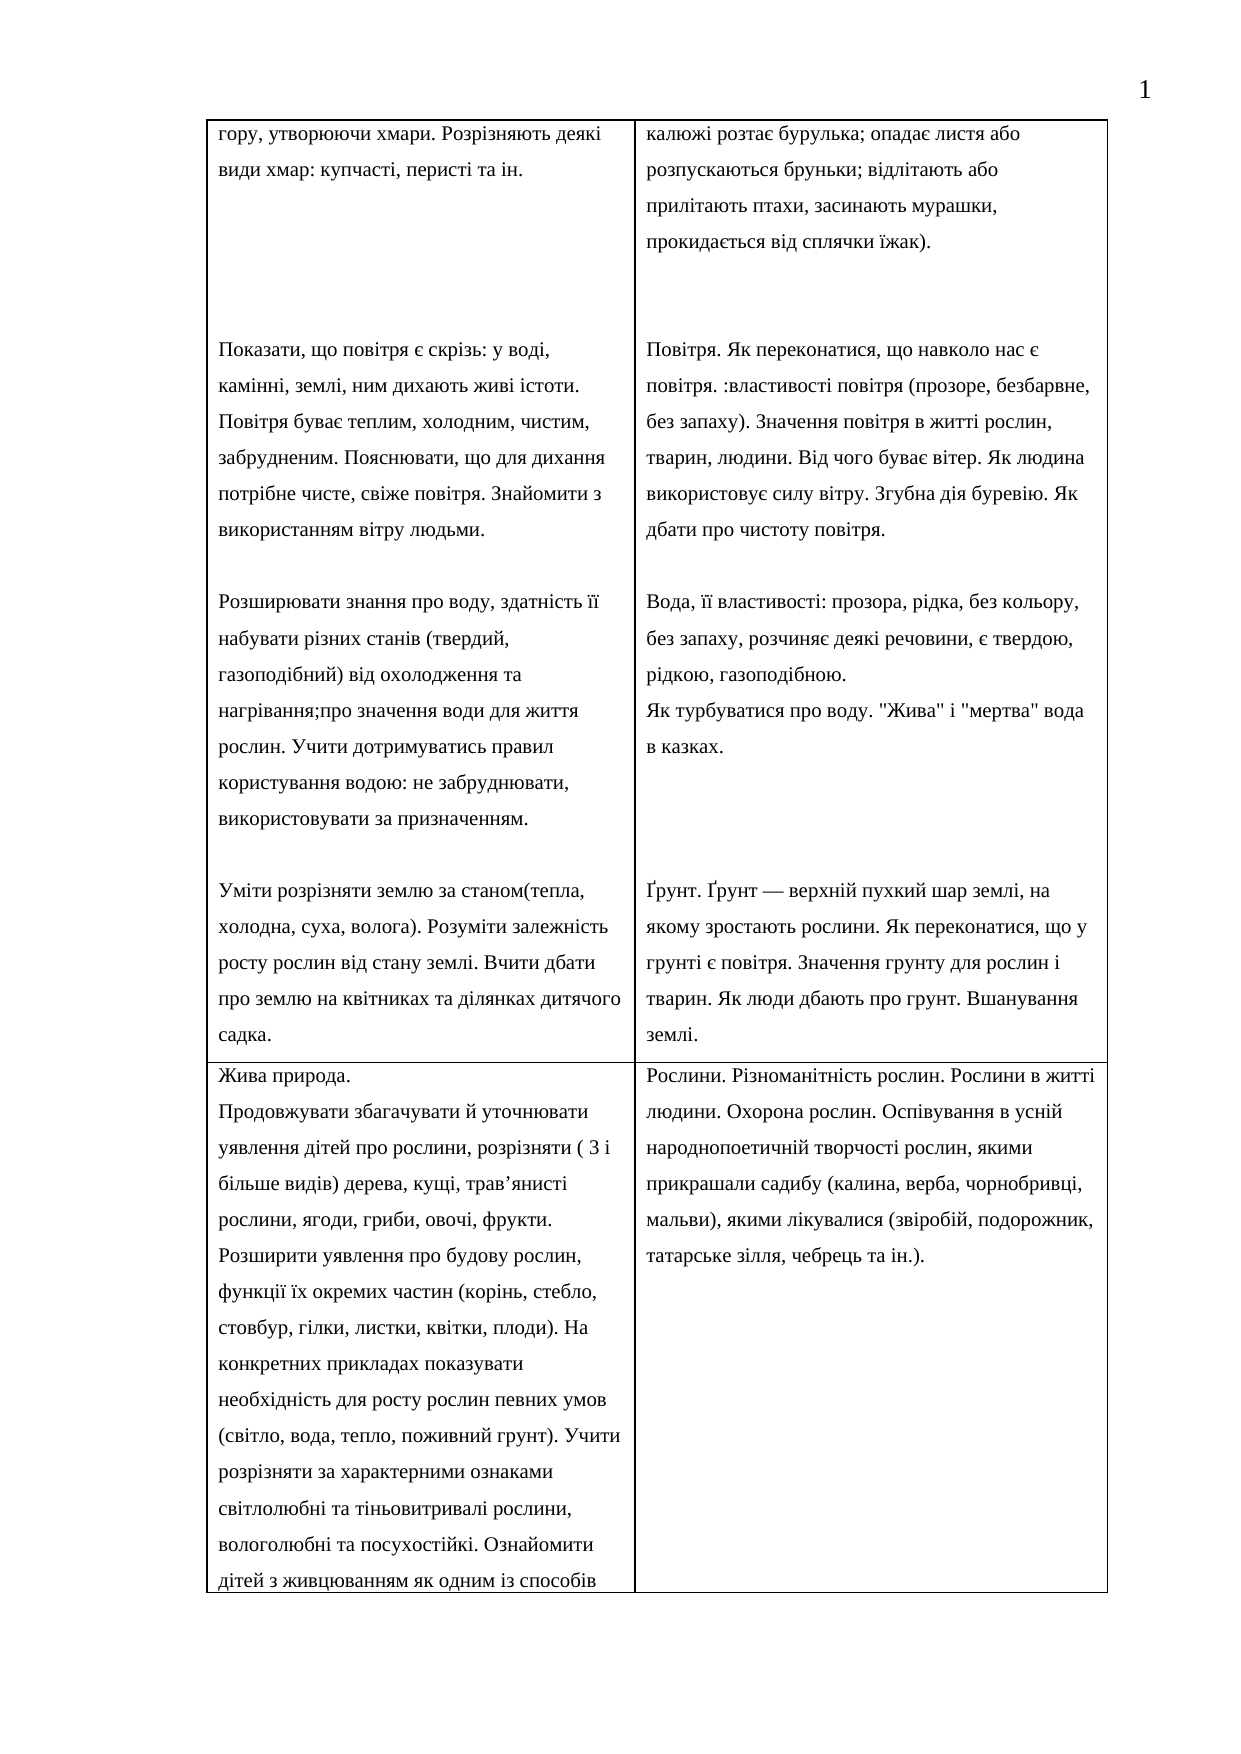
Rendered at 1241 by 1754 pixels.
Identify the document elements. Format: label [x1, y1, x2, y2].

table_cell [636, 121, 1107, 1061]
table_cell [208, 1063, 634, 1592]
table_cell [636, 1063, 1107, 1592]
table_cell [208, 121, 634, 1061]
